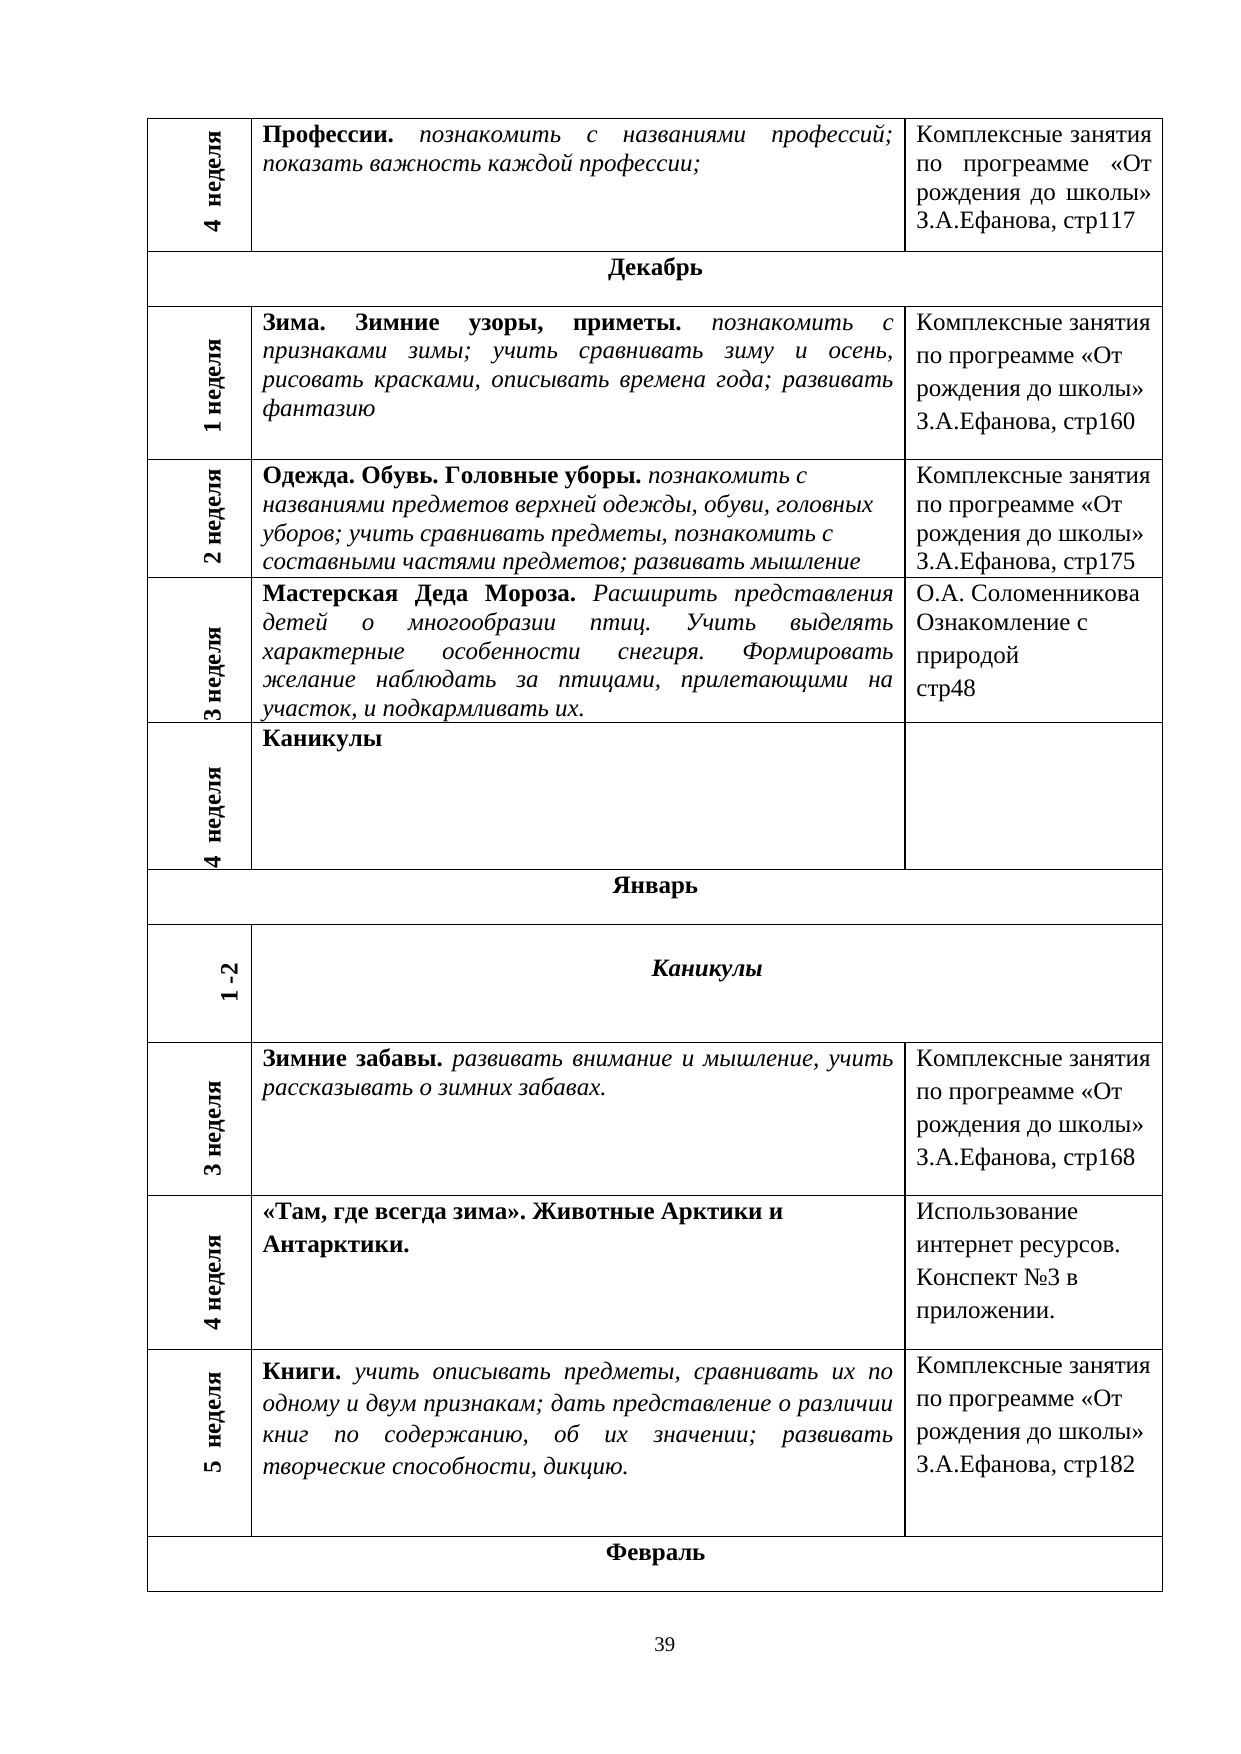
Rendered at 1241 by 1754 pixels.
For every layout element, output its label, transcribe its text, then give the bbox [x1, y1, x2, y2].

table_cell Каникулы [252, 723, 904, 869]
table_cell 5 неделя [148, 1350, 251, 1536]
table_cell Одежда. Обувь. Головные уборы. познакомить с названиями предметов верхней одежды, обуви, головных уборов; учить сравнивать предметы, познакомить с составными частями предметов; развивать мышление [252, 460, 904, 577]
table_cell Январь [148, 870, 1162, 924]
table_cell Комплексные занятия по прогреамме «От рождения до школы» З.А.Ефанова, стр168 [906, 1043, 1162, 1195]
table_cell 3 неделя [148, 1043, 251, 1195]
table_cell Книги. учить описывать предметы, сравнивать их по одному и двум признакам; дать представление о различии книг по содержанию, об их значении; развивать творческие способности, дикцию. [252, 1350, 904, 1536]
table_cell 2 неделя [148, 460, 251, 577]
table_cell Комплексные занятия по прогреамме «От рождения до школы» З.А.Ефанова, стр117 [906, 119, 1162, 251]
table_cell Профессии. познакомить с названиями профессий; показать важность каждой профессии; [252, 119, 904, 251]
table_cell Комплексные занятия по прогреамме «От рождения до школы» З.А.Ефанова, стр182 [906, 1350, 1162, 1536]
table_cell 4 неделя [148, 723, 251, 869]
table_cell 1 неделя [148, 307, 251, 459]
table_cell Февраль [148, 1537, 1162, 1591]
table_cell Декабрь [148, 252, 1162, 306]
table_cell 3 неделя [148, 578, 251, 722]
table_cell Комплексные занятия по прогреамме «От рождения до школы» З.А.Ефанова, стр175 [906, 460, 1162, 577]
table_cell «Там, где всегда зима». Животные Арктики и Антарктики. [252, 1196, 904, 1349]
table_cell 1 -2 неделя [148, 925, 251, 1042]
table_cell Комплексные занятия по прогреамме «От рождения до школы» З.А.Ефанова, стр160 [906, 307, 1162, 459]
table_cell 4 неделя [148, 1196, 251, 1349]
table_cell Каникулы [252, 925, 1162, 1042]
table_cell Использование интернет ресурсов. Конспект №3 в приложении. [906, 1196, 1162, 1349]
table_cell Зима. Зимние узоры, приметы. познакомить с признаками зимы; учить сравнивать зиму и осень, рисовать красками, описывать времена года; развивать фантазию [252, 307, 904, 459]
table_cell Мастерская Деда Мороза. Расширить представления детей о многообразии птиц. Учить выделять характерные особенности снегиря. Формировать желание наблюдать за птицами, прилетающими на участок, и подкармливать их. [252, 578, 904, 722]
table_cell 4 неделя [148, 119, 251, 251]
table_cell Зимние забавы. развивать внимание и мышление, учить рассказывать о зимних забавах. [252, 1043, 904, 1195]
table_cell О.А. Соломенникова Ознакомление с природой стр48 [906, 578, 1162, 722]
table_cell [906, 723, 1162, 869]
